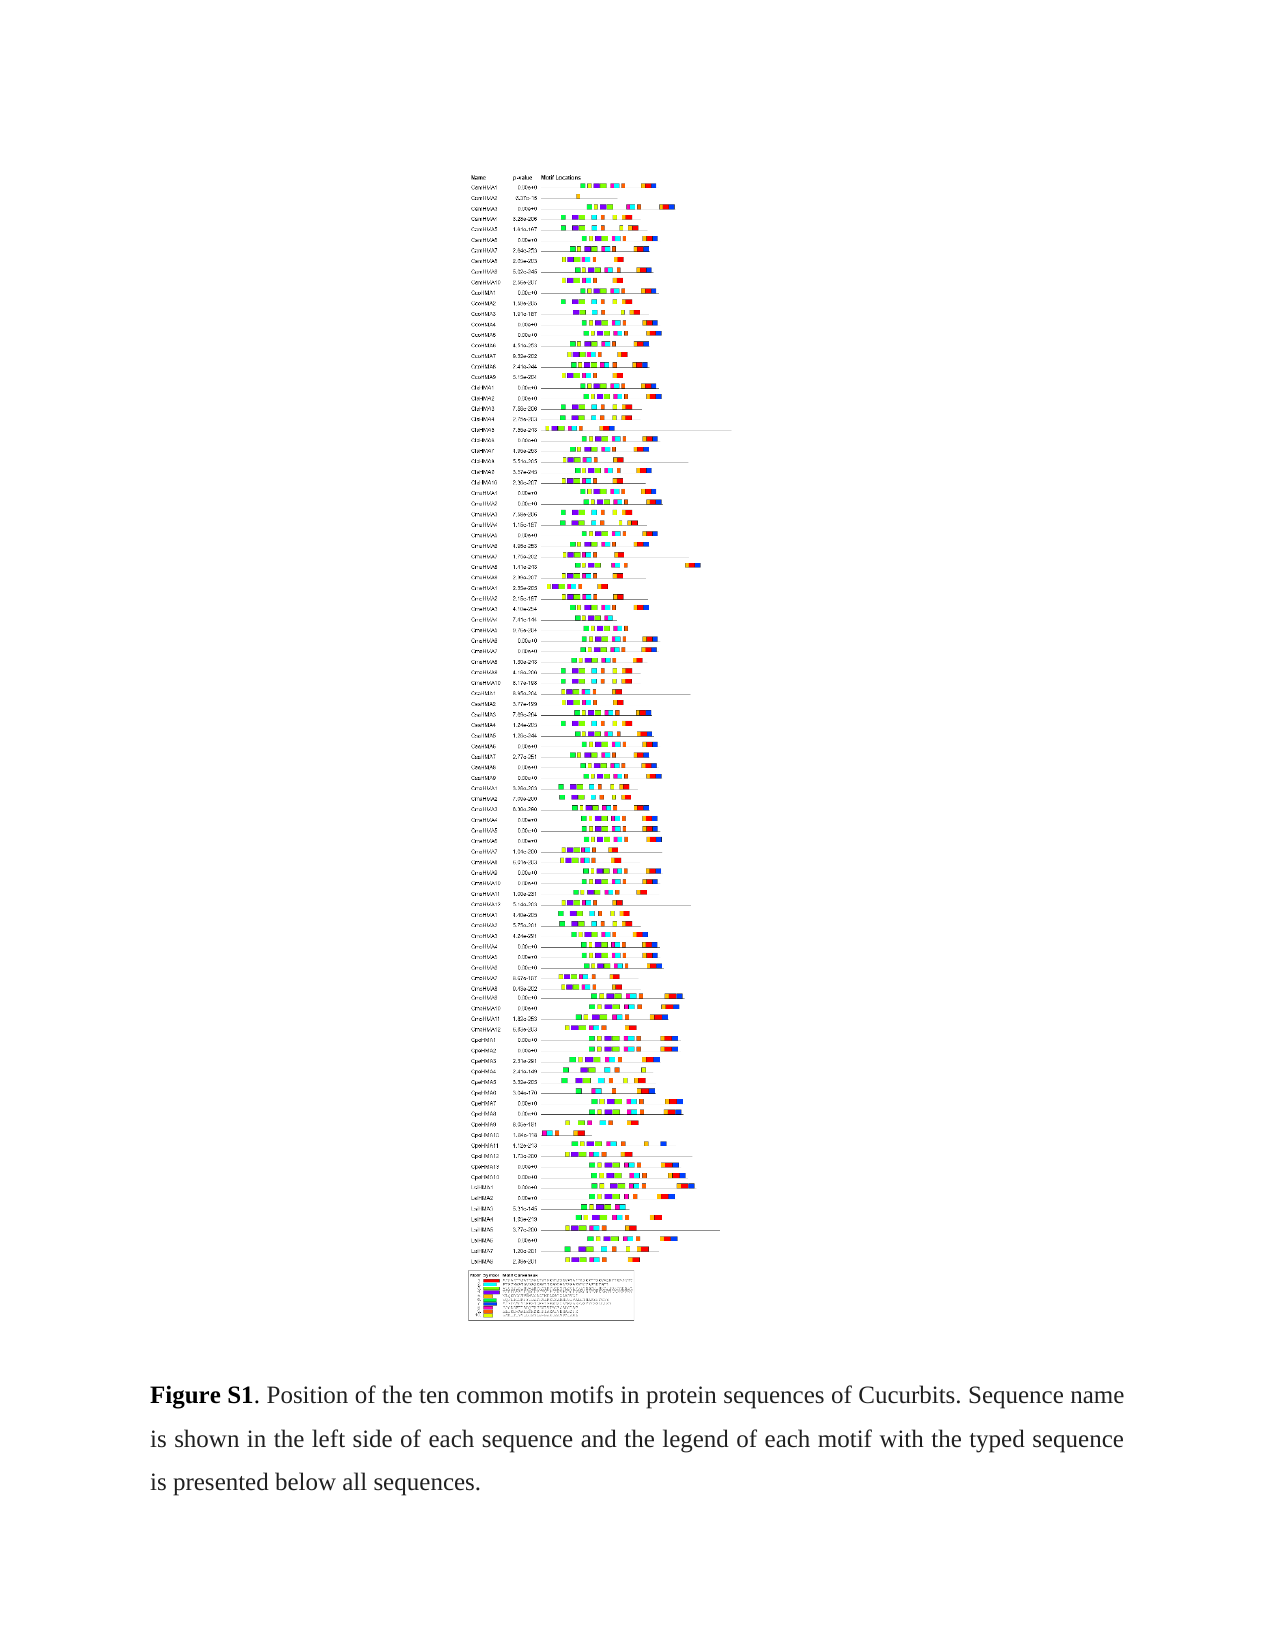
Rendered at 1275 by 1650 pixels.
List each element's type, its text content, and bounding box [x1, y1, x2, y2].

picture [419, 150, 856, 1350]
text Figure S1. Position of the ten common motifs in protein sequences of Cucurbits. Sequence name is shown in the left side of each sequence and the legend of each motif with the typed sequence is presented below all sequences. [150, 1381, 1125, 1496]
